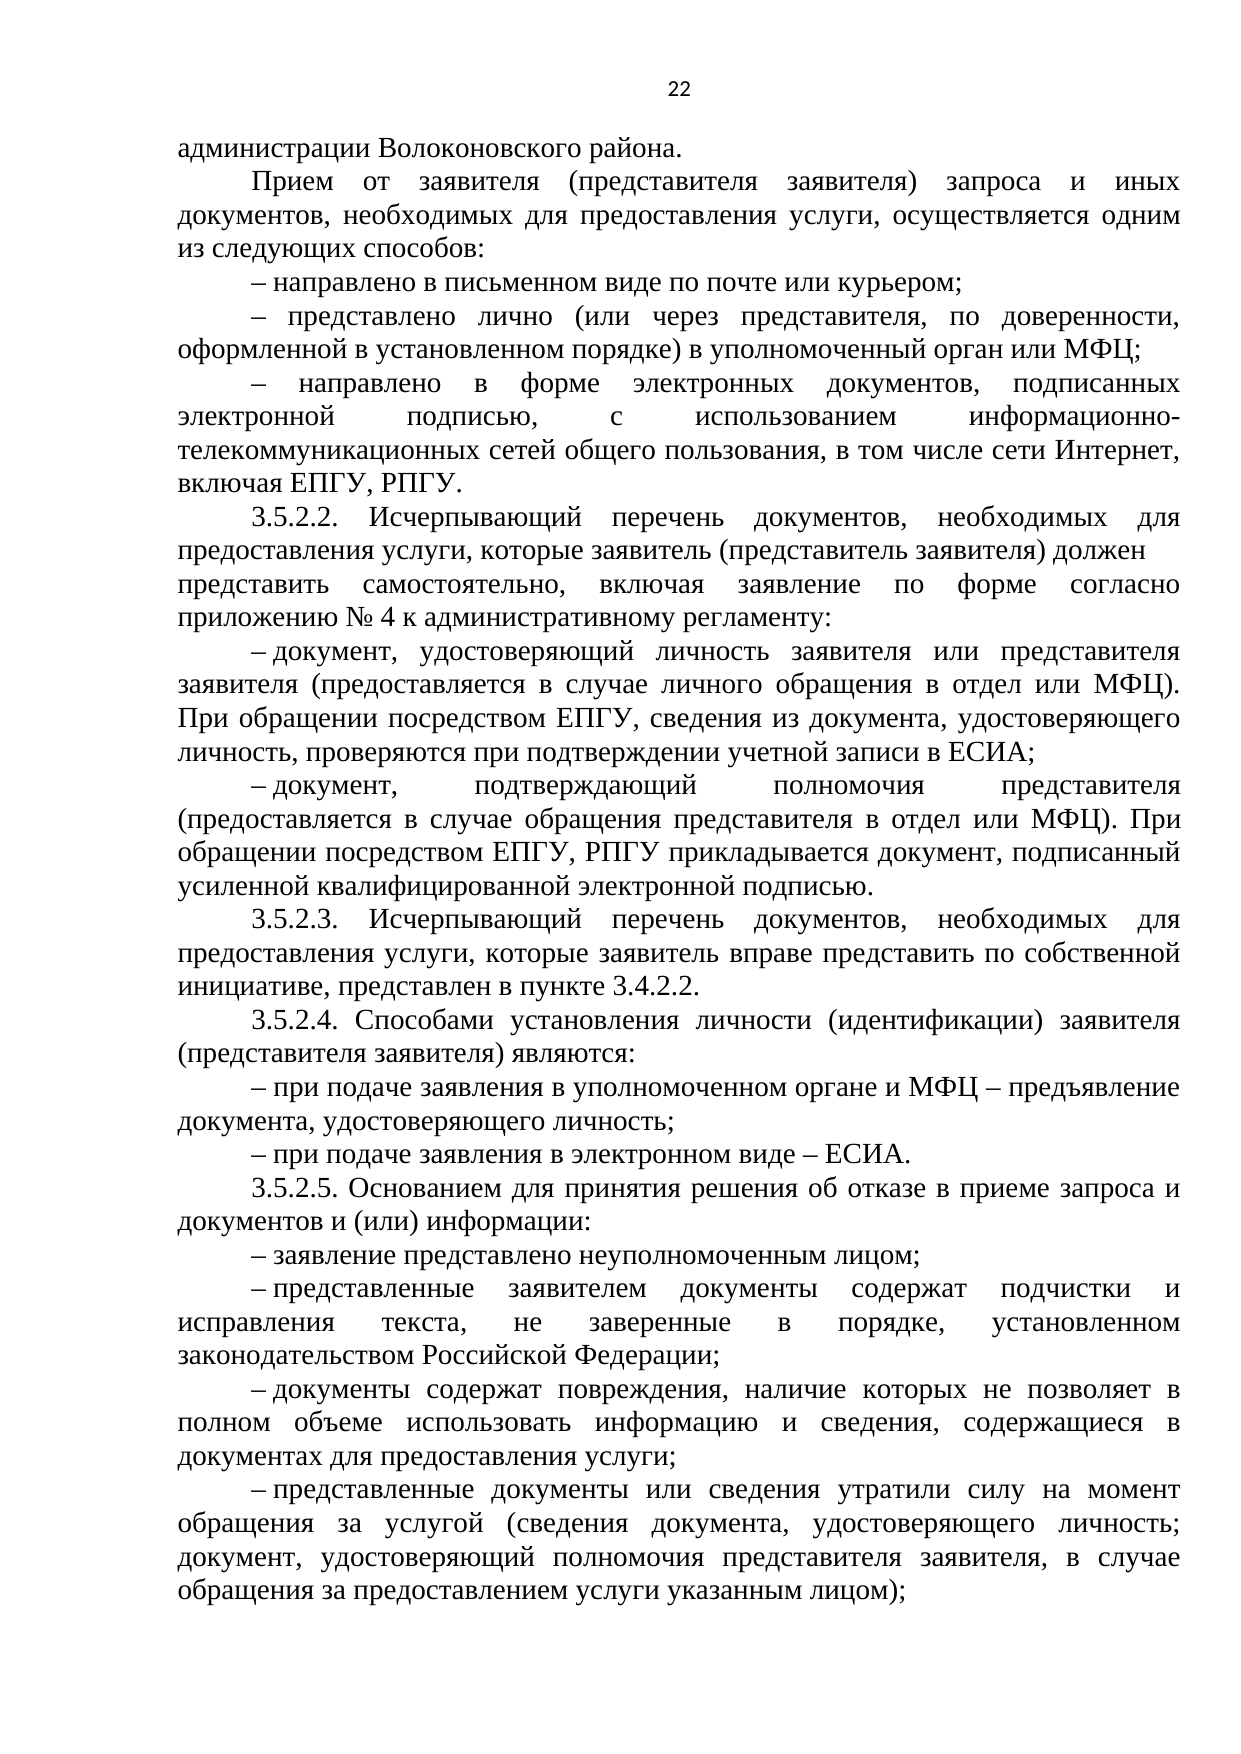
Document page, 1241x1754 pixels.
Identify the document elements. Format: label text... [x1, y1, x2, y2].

text – при подаче заявления в электронном виде – ЕСИА. [177, 1136, 1181, 1170]
text представить самостоятельно, включая заявление по форме согласно приложению № 4 к административному регламенту: [177, 566, 1181, 633]
text – документ, подтверждающий полномочия представителя (предоставляется в случае обращения представителя в отдел или МФЦ). При обращении посредством ЕПГУ, РПГУ прикладывается документ, подписанный усиленной квалифицированной электронной подписью. [177, 767, 1181, 901]
text – документ, удостоверяющий личность заявителя или представителя заявителя (предоставляется в случае личного обращения в отдел или МФЦ). При обращении посредством ЕПГУ, сведения из документа, удостоверяющего личность, проверяются при подтверждении учетной записи в ЕСИА; [177, 633, 1181, 767]
text – документы содержат повреждения, наличие которых не позволяет в полном объеме использовать информацию и сведения, содержащиеся в документах для предоставления услуги; [177, 1371, 1181, 1472]
text – направлено в письменном виде по почте или курьером; [177, 264, 1181, 298]
text – представленные документы или сведения утратили силу на момент обращения за услугой (сведения документа, удостоверяющего личность; документ, удостоверяющий полномочия представителя заявителя, в случае обращения за предоставлением услуги указанным лицом); [177, 1472, 1181, 1606]
text – заявление представлено неуполномоченным лицом; [177, 1237, 1181, 1270]
text 3.5.2.4. Способами установления личности (идентификации) заявителя (представителя заявителя) являются: [177, 1002, 1181, 1069]
text 3.5.2.3. Исчерпывающий перечень документов, необходимых для предоставления услуги, которые заявитель вправе представить по собственной инициативе, представлен в пункте 3.4.2.2. [177, 901, 1181, 1002]
text Прием от заявителя (представителя заявителя) запроса и иных документов, необходимых для предоставления услуги, осуществляется одним из следующих способов: [177, 163, 1181, 264]
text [177, 130, 1181, 163]
text 3.5.2.2. Исчерпывающий перечень документов, необходимых для предоставления услуги, которые заявитель (представитель заявителя) должен [177, 499, 1181, 566]
text 3.5.2.5. Основанием для принятия решения об отказе в приеме запроса и документов и (или) информации: [177, 1170, 1181, 1237]
text – представленные заявителем документы содержат подчистки и исправления текста, не заверенные в порядке, установленном законодательством Российской Федерации; [177, 1270, 1181, 1371]
text – представлено лично (или через представителя, по доверенности, оформленной в установленном порядке) в уполномоченный орган или МФЦ; [177, 298, 1181, 365]
text – при подаче заявления в уполномоченном органе и МФЦ – предъявление документа, удостоверяющего личность; [177, 1069, 1181, 1136]
text – направлено в форме электронных документов, подписанных электронной подписью, с использованием информационно-телекоммуникационных сетей общего пользования, в том числе сети Интернет, включая ЕПГУ, РПГУ. [177, 365, 1181, 499]
